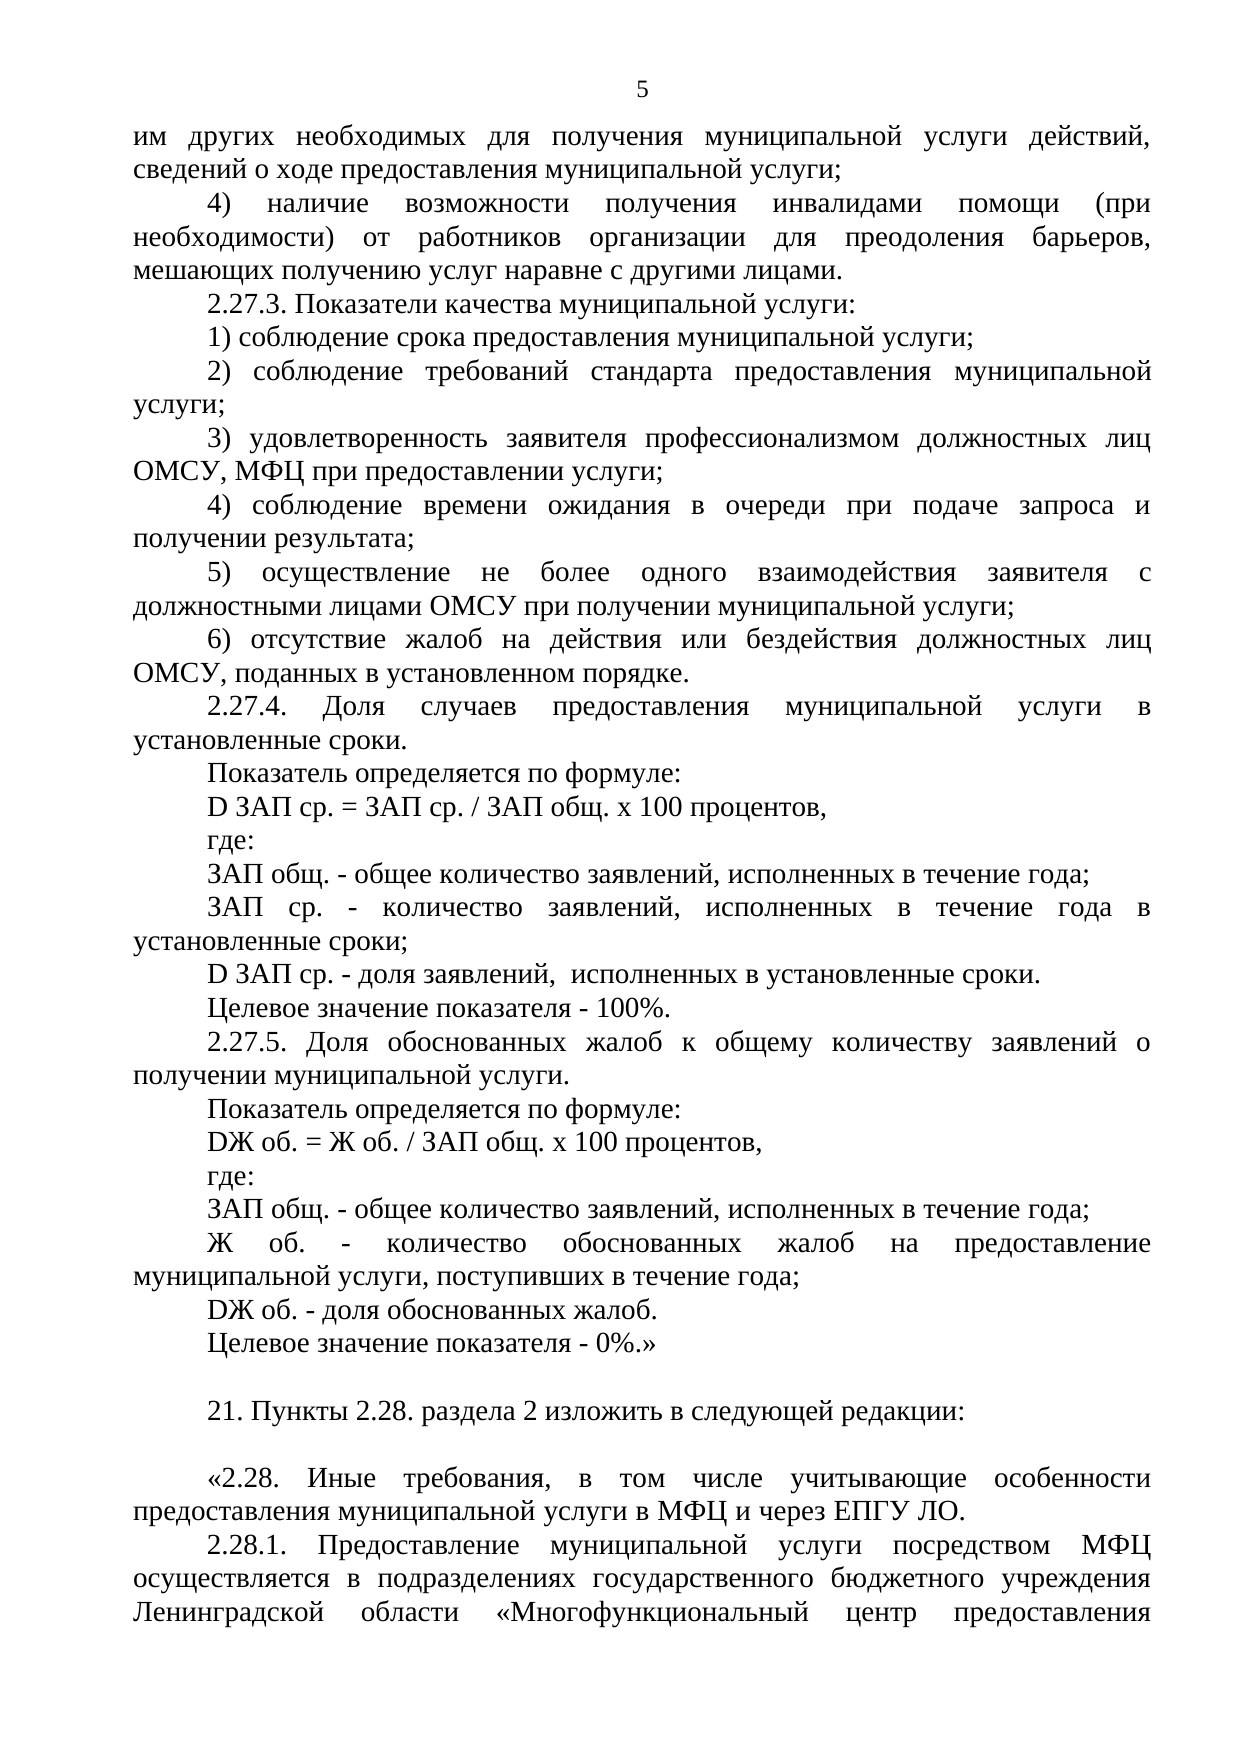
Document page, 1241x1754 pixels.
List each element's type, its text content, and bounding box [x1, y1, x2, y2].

text Целевое значение показателя - 0%.» [133, 1326, 1152, 1359]
text 2.27.4. Доля случаев предоставления муниципальной услуги в установленные сроки. [133, 688, 1152, 755]
text 1) соблюдение срока предоставления муниципальной услуги; [133, 319, 1152, 353]
text где: [133, 822, 1152, 856]
text DЖ об. - доля обоснованных жалоб. [133, 1292, 1152, 1326]
text DЖ об. = Ж об. / ЗАП общ. x 100 процентов, [133, 1124, 1152, 1158]
text 4) наличие возможности получения инвалидами помощи (при необходимости) от работников организации для преодоления барьеров, мешающих получению услуг наравне с другими лицами. [133, 185, 1152, 286]
text ЗАП ср. - количество заявлений, исполненных в течение года в установленные сроки; [133, 889, 1152, 957]
text Целевое значение показателя - 100%. [133, 990, 1152, 1024]
text D ЗАП ср. - доля заявлений, исполненных в установленные сроки. [133, 957, 1152, 990]
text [133, 1460, 1152, 1627]
text 4) соблюдение времени ожидания в очереди при подаче запроса и получении результата; [133, 487, 1152, 554]
text ЗАП общ. - общее количество заявлений, исполненных в течение года; [133, 856, 1152, 889]
text Показатель определяется по формуле: [133, 1091, 1152, 1124]
text Ж об. - количество обоснованных жалоб на предоставление муниципальной услуги, поступивших в течение года; [133, 1225, 1152, 1292]
text 6) отсутствие жалоб на действия или бездействия должностных лиц ОМСУ, поданных в установленном порядке. [133, 621, 1152, 688]
text 2) соблюдение требований стандарта предоставления муниципальной услуги; [133, 353, 1152, 420]
text 21. Пункты 2.28. раздела 2 изложить в следующей редакции: [133, 1393, 1152, 1426]
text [133, 118, 1152, 185]
text 2.27.3. Показатели качества муниципальной услуги: [133, 286, 1152, 319]
text где: [133, 1158, 1152, 1191]
text 3) удовлетворенность заявителя профессионализмом должностных лиц ОМСУ, МФЦ при предоставлении услуги; [133, 420, 1152, 487]
text D ЗАП ср. = ЗАП ср. / ЗАП общ. x 100 процентов, [133, 789, 1152, 822]
text 5) осуществление не более одного взаимодействия заявителя с должностными лицами ОМСУ при получении муниципальной услуги; [133, 554, 1152, 621]
text Показатель определяется по формуле: [133, 755, 1152, 789]
text 2.27.5. Доля обоснованных жалоб к общему количеству заявлений о получении муниципальной услуги. [133, 1024, 1152, 1091]
text ЗАП общ. - общее количество заявлений, исполненных в течение года; [133, 1191, 1152, 1225]
